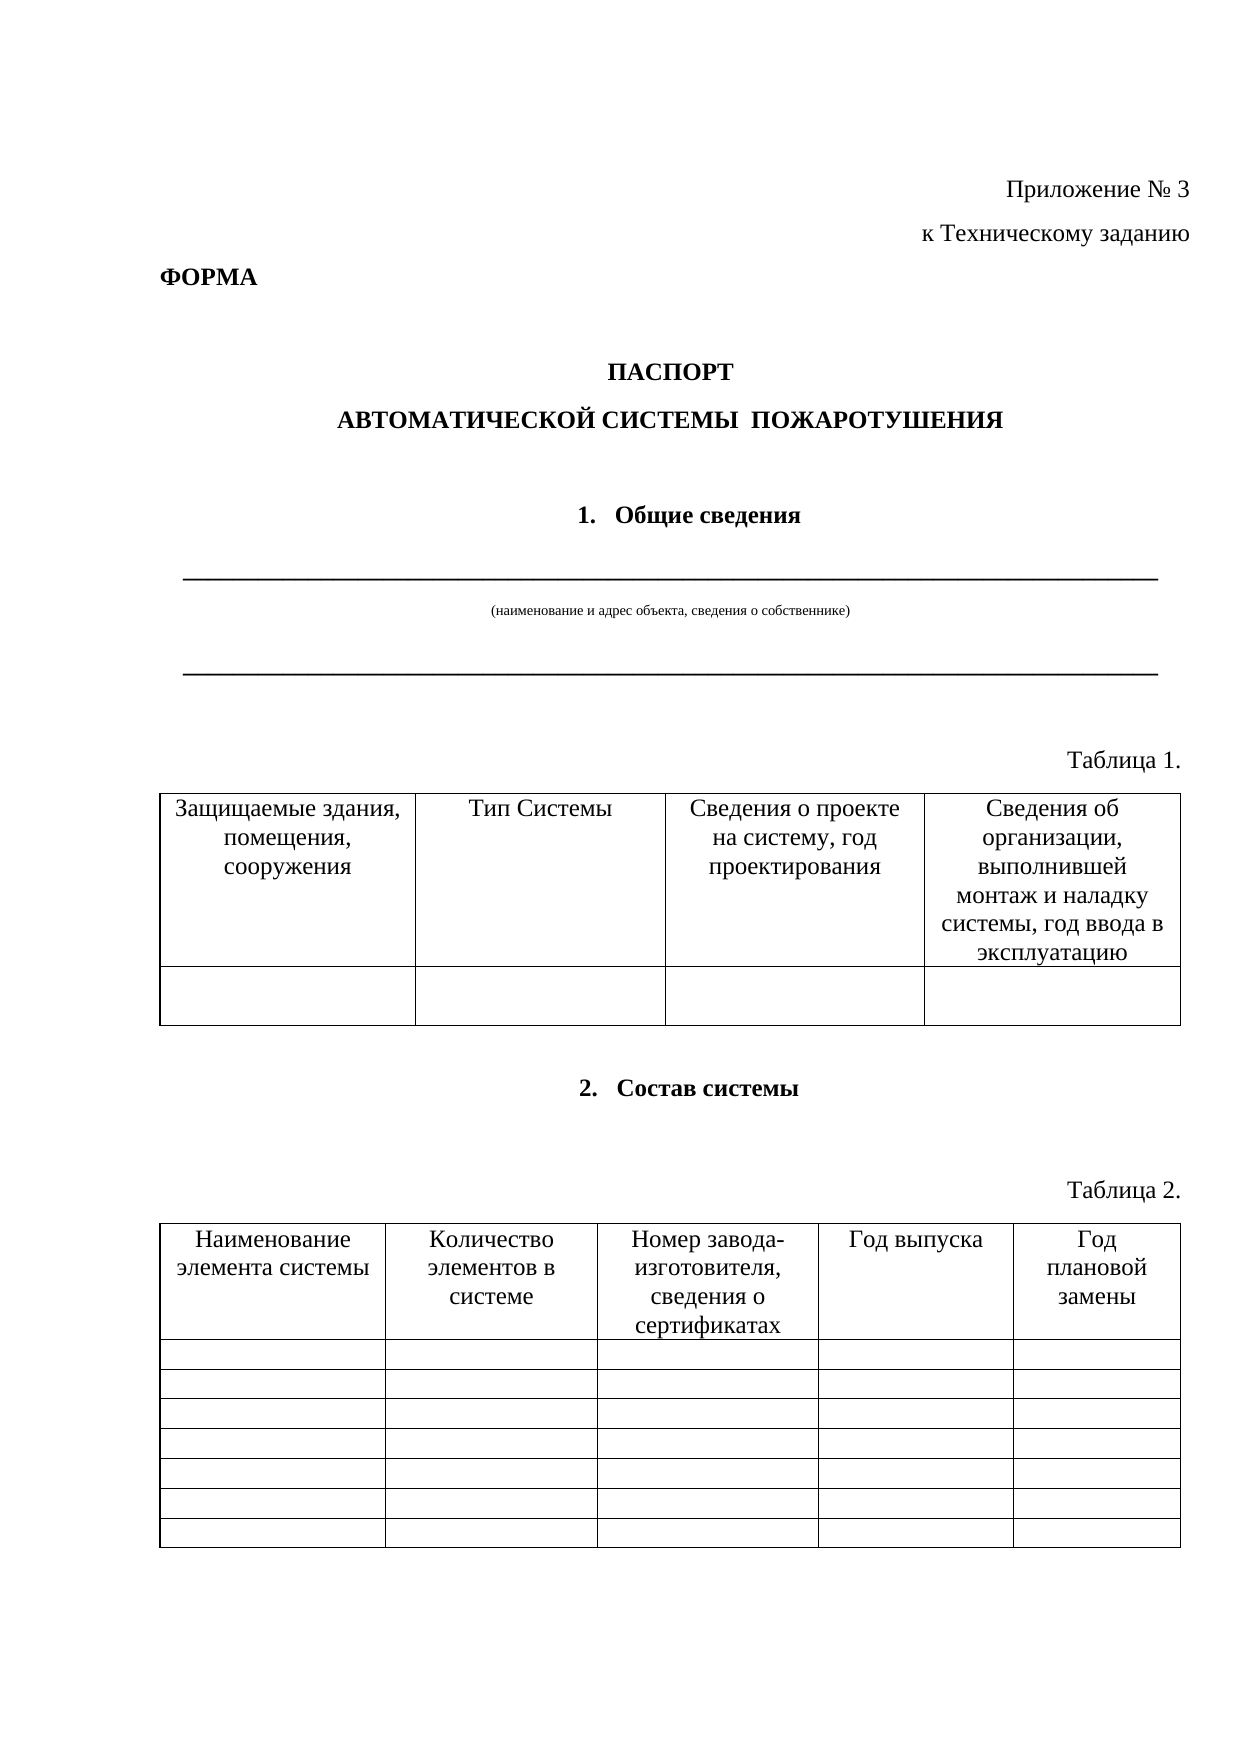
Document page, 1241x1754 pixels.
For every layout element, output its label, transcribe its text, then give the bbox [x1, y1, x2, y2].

text Таблица 2. [159, 1175, 1181, 1204]
table_header Сведения о проекте на систему, год проектирования [666, 794, 924, 966]
table_cell [161, 1459, 385, 1488]
table_cell [819, 1399, 1013, 1428]
table_cell [161, 1429, 385, 1458]
table_cell [161, 1370, 385, 1398]
table_cell [161, 1399, 385, 1428]
table_cell [819, 1429, 1013, 1458]
text (наименование и адрес объекта, сведения о собственнике) [159, 602, 1181, 630]
text Приложение № 3 [159, 174, 1190, 203]
table_header Сведения об организации, выполнившей монтаж и наладку системы, год ввода в эксплуатацию [925, 794, 1180, 966]
table_header Количество элементов в системе [386, 1224, 597, 1339]
table_cell [598, 1459, 818, 1488]
table_header Защищаемые здания, помещения, сооружения [161, 794, 415, 966]
table_cell [1014, 1519, 1180, 1547]
table_cell [386, 1399, 597, 1428]
table_header Номер завода-изготовителя, сведения о сертификатах [598, 1224, 818, 1339]
table_header Наименование элемента системы [161, 1224, 385, 1339]
table_cell [1014, 1340, 1180, 1368]
table_cell [598, 1340, 818, 1368]
text к Техническому заданию [159, 218, 1190, 247]
table_cell [386, 1459, 597, 1488]
table_cell [598, 1489, 818, 1517]
table_cell [598, 1399, 818, 1428]
table_cell [819, 1519, 1013, 1547]
table_cell [386, 1340, 597, 1368]
table_cell [925, 967, 1180, 1024]
text ______________________________________________________________________________ [159, 649, 1181, 678]
table_cell [1014, 1429, 1180, 1458]
list Состав системы [197, 1073, 1181, 1102]
list Общие сведения [197, 500, 1181, 529]
table_header Год выпуска [819, 1224, 1013, 1339]
table_cell [1014, 1370, 1180, 1398]
text ПАСПОРТ [159, 357, 1181, 386]
text ФОРМА [159, 262, 1181, 290]
table_cell [819, 1340, 1013, 1368]
text ______________________________________________________________________________ [159, 554, 1181, 583]
table_cell [598, 1519, 818, 1547]
table_cell [819, 1370, 1013, 1398]
table_cell [161, 967, 415, 1024]
table_header Год плановой замены [1014, 1224, 1180, 1339]
table_cell [1014, 1459, 1180, 1488]
table_cell [386, 1489, 597, 1517]
table_cell [416, 967, 665, 1024]
table_cell [598, 1429, 818, 1458]
table_cell [386, 1370, 597, 1398]
table_header Тип Системы [416, 794, 665, 966]
table_cell [386, 1429, 597, 1458]
table_cell [386, 1519, 597, 1547]
table_cell [819, 1459, 1013, 1488]
table_cell [161, 1519, 385, 1547]
table_cell [1014, 1489, 1180, 1517]
table_cell [161, 1489, 385, 1517]
table_cell [666, 967, 924, 1024]
table_cell [161, 1340, 385, 1368]
table_cell [598, 1370, 818, 1398]
text АВТОМАТИЧЕСКОЙ СИСТЕМЫ ПОЖАРОТУШЕНИЯ [159, 405, 1181, 433]
table_cell [819, 1489, 1013, 1517]
table_cell [1014, 1399, 1180, 1428]
text Таблица 1. [159, 745, 1181, 773]
